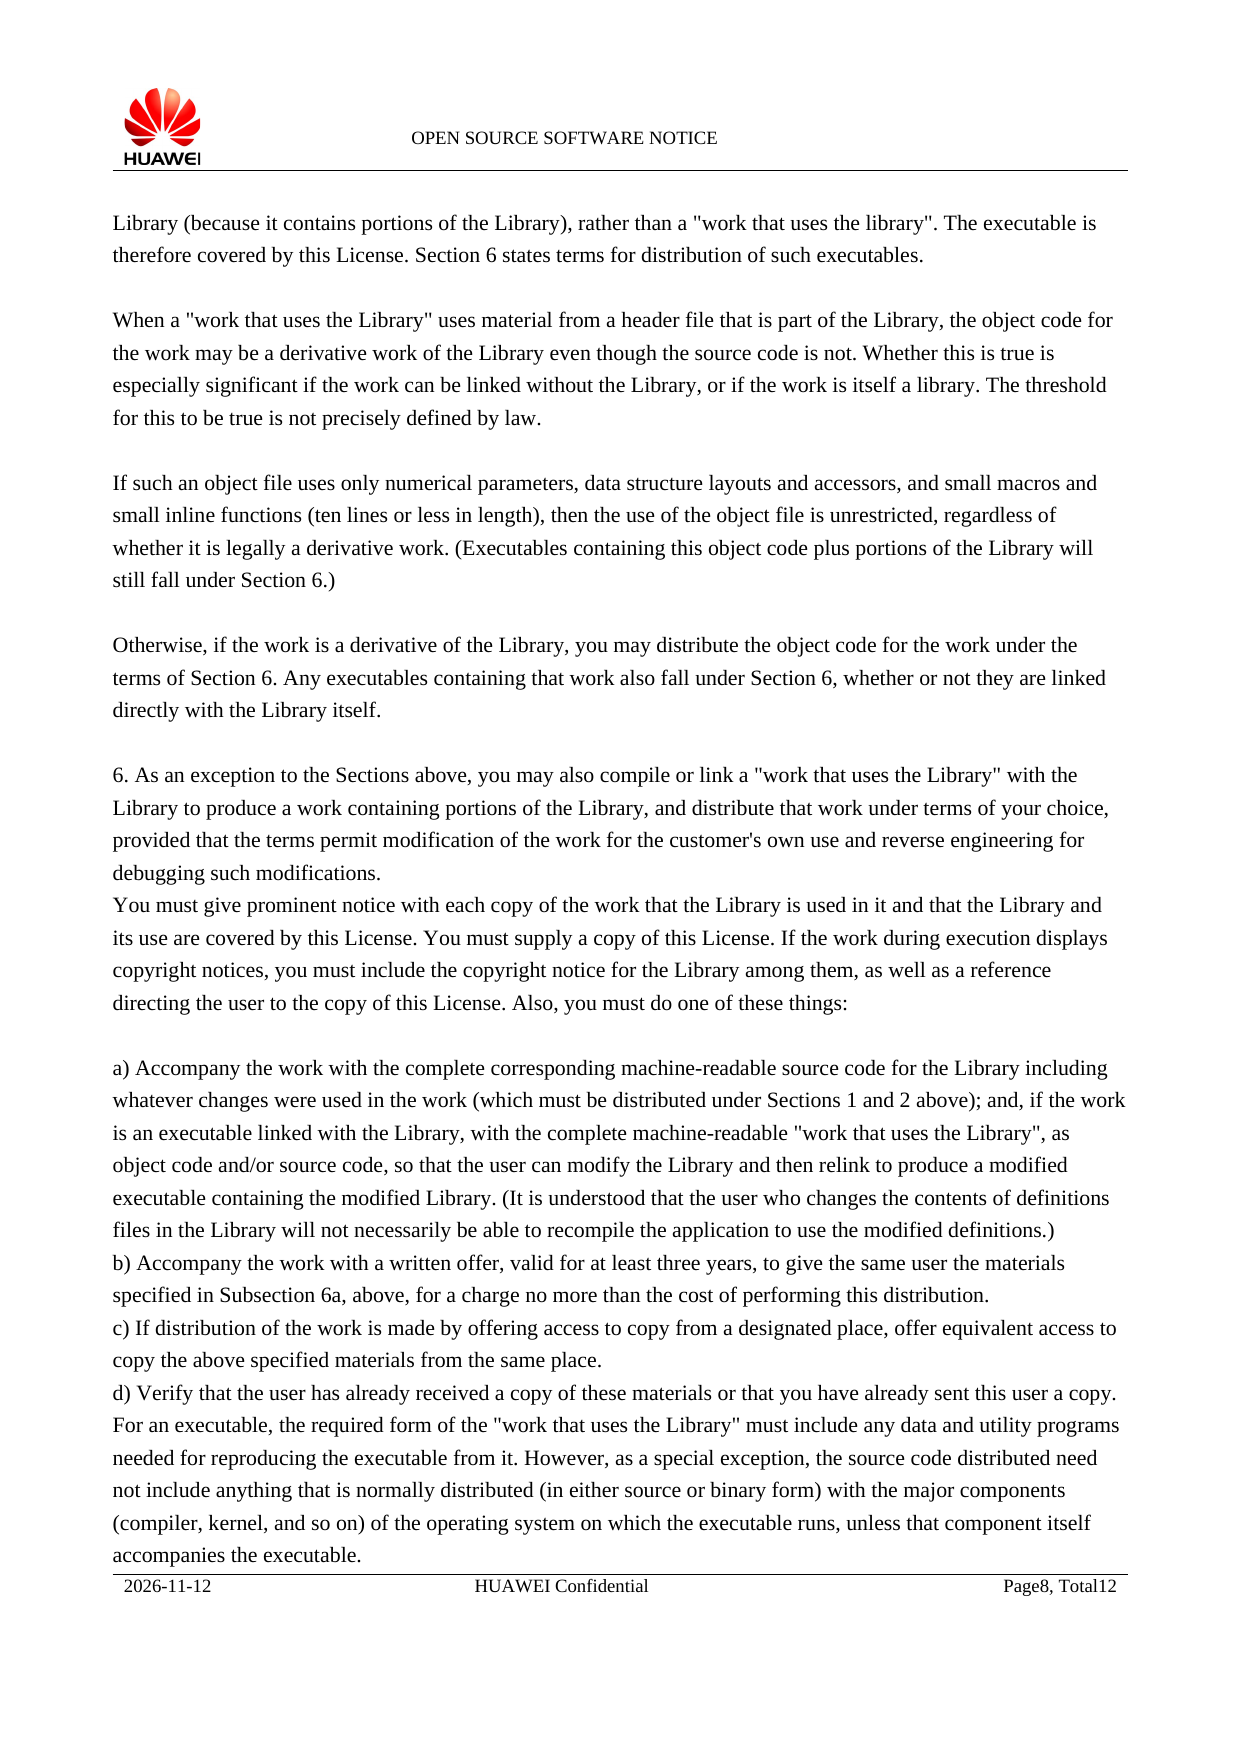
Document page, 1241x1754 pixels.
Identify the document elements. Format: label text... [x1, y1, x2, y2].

picture [124, 88, 201, 165]
